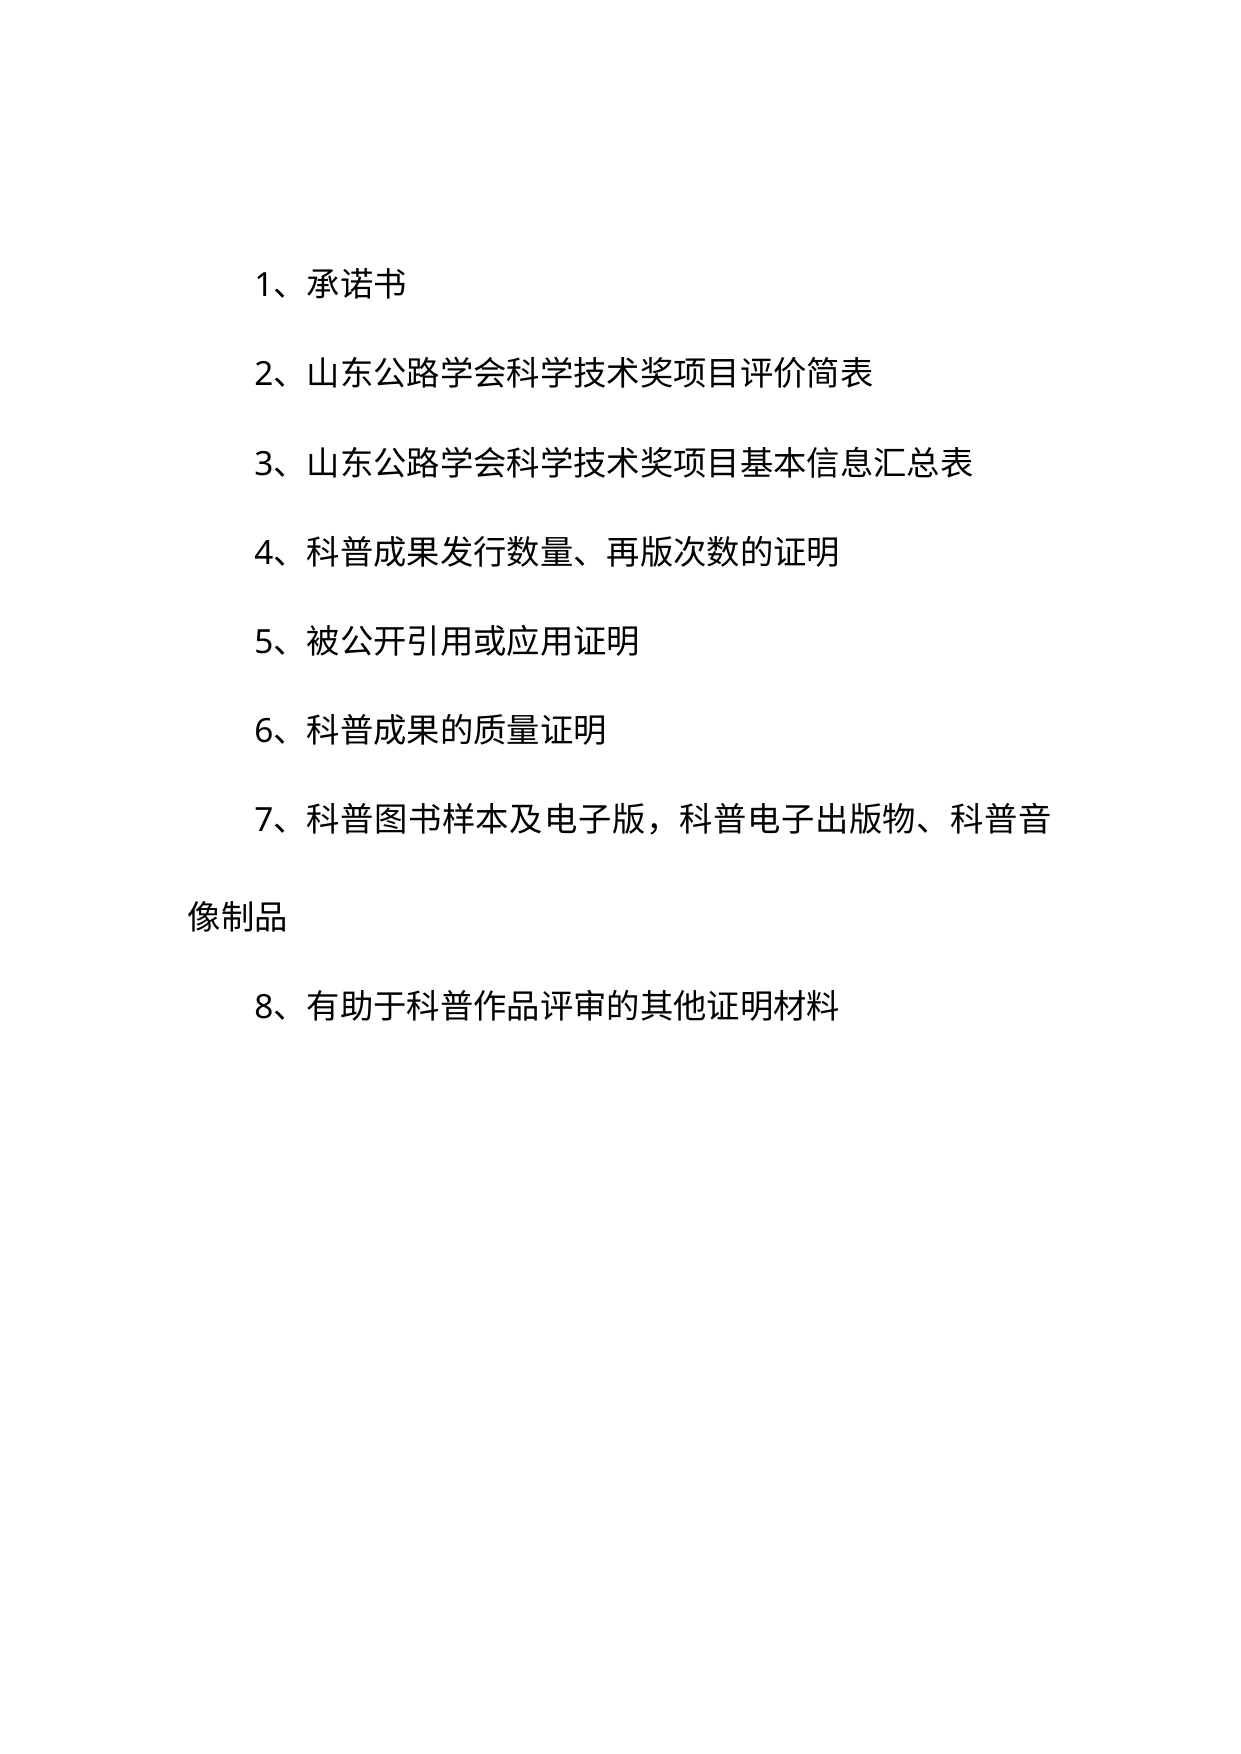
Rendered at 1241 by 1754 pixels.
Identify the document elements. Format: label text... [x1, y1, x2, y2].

list 被公开引用或应用证明 [187, 606, 1053, 671]
list 科普图书样本及电子版，科普电子出版物、科普音像制品 [187, 785, 1053, 947]
list 科普成果发行数量、再版次数的证明 [187, 517, 1053, 582]
list 有助于科普作品评审的其他证明材料 [187, 971, 1053, 1036]
list 山东公路学会科学技术奖项目基本信息汇总表 [187, 428, 1053, 493]
list 科普成果的质量证明 [187, 696, 1053, 761]
list 山东公路学会科学技术奖项目评价简表 [187, 339, 1053, 404]
list 承诺书 [187, 250, 1053, 315]
